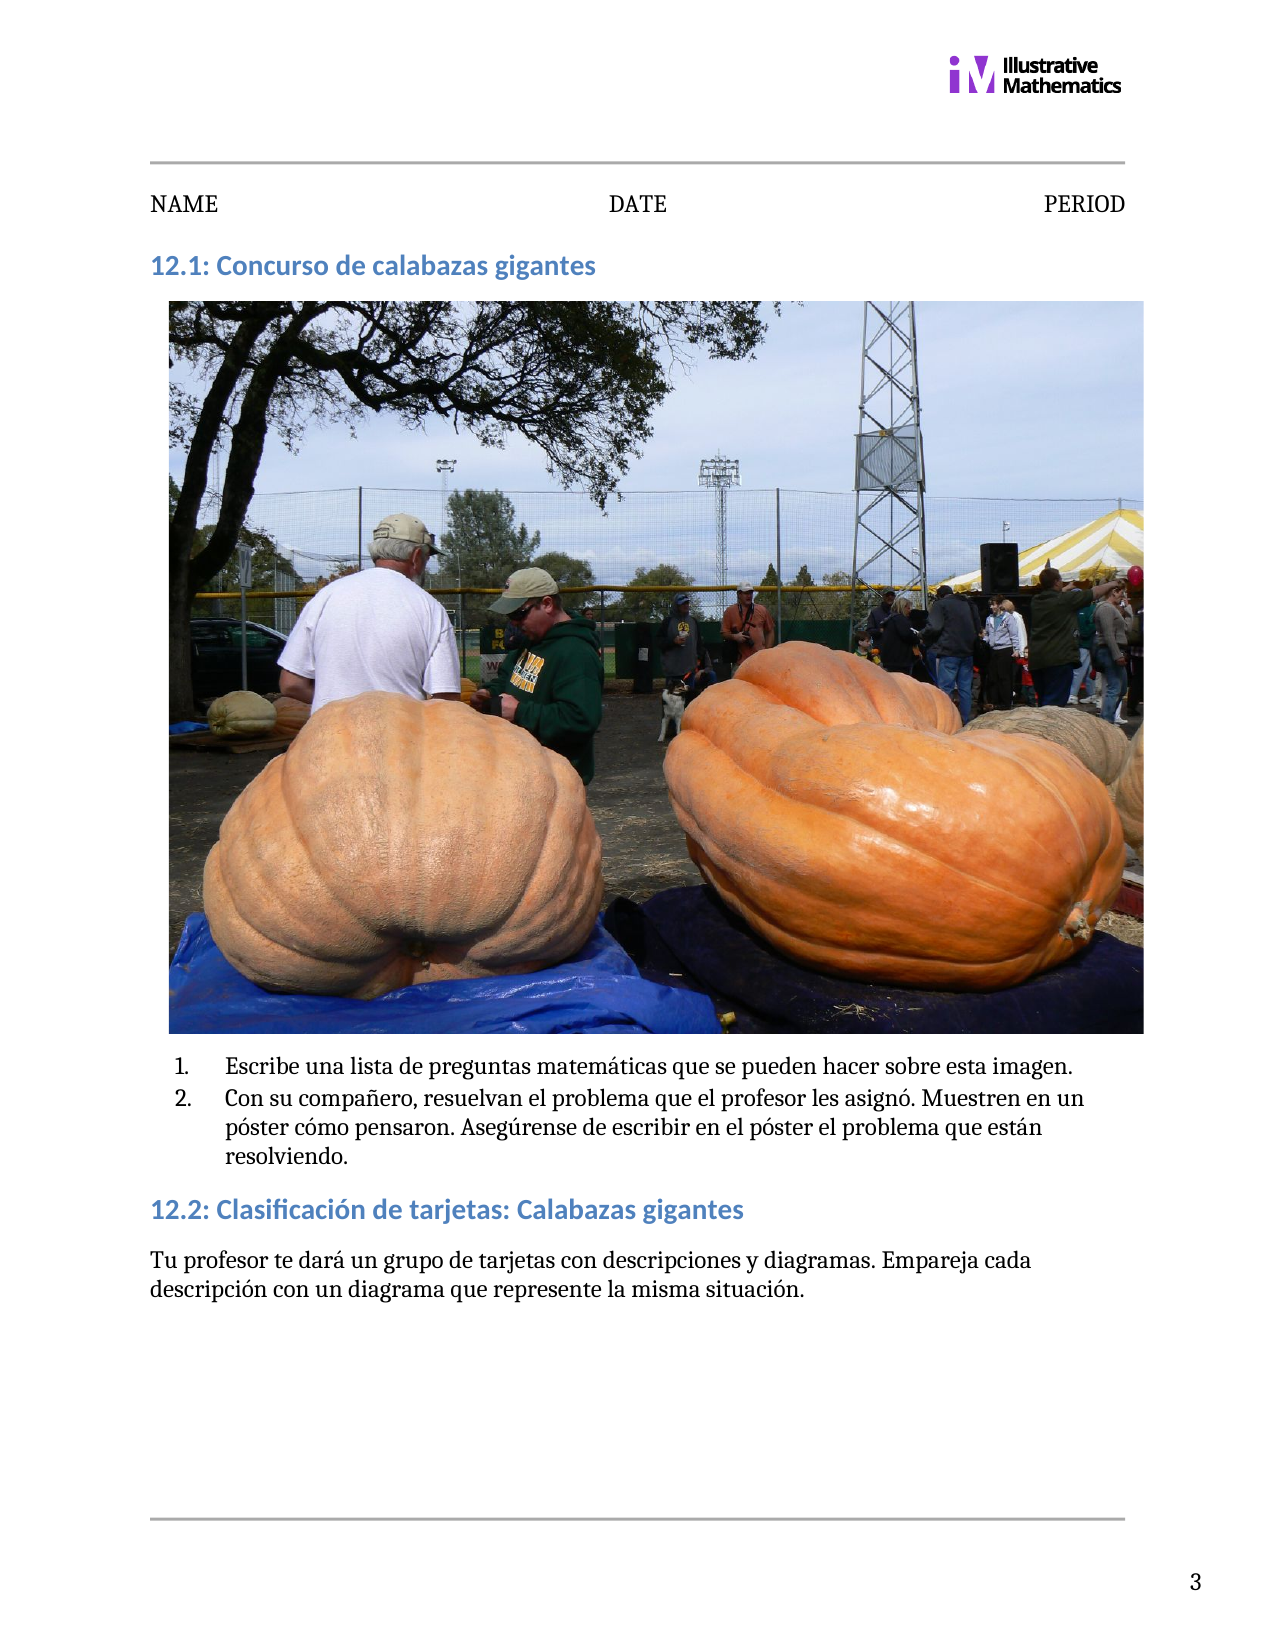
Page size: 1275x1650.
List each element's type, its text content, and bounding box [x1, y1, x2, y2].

subtitle 12.1: Concurso de calabazas gigantes [150, 247, 1125, 283]
list Escribe una lista de preguntas matemáticas que se pueden hacer sobre esta imagen. [175, 1052, 1125, 1081]
picture [949, 55, 1121, 93]
text Tu profesor te dará un grupo de tarjetas con descripciones y diagramas. Empareja cada descripción con un diagrama que represente la misma situación. [150, 1246, 1125, 1303]
picture [168, 301, 1144, 1034]
subtitle 12.2: Clasificación de tarjetas: Calabazas gigantes [150, 1191, 1125, 1227]
list Con su compañero, resuelvan el problema que el profesor les asignó. Muestren en un póster cómo pensaron. Asegúrense de escribir en el póster el problema que están resolviendo. [175, 1084, 1125, 1171]
